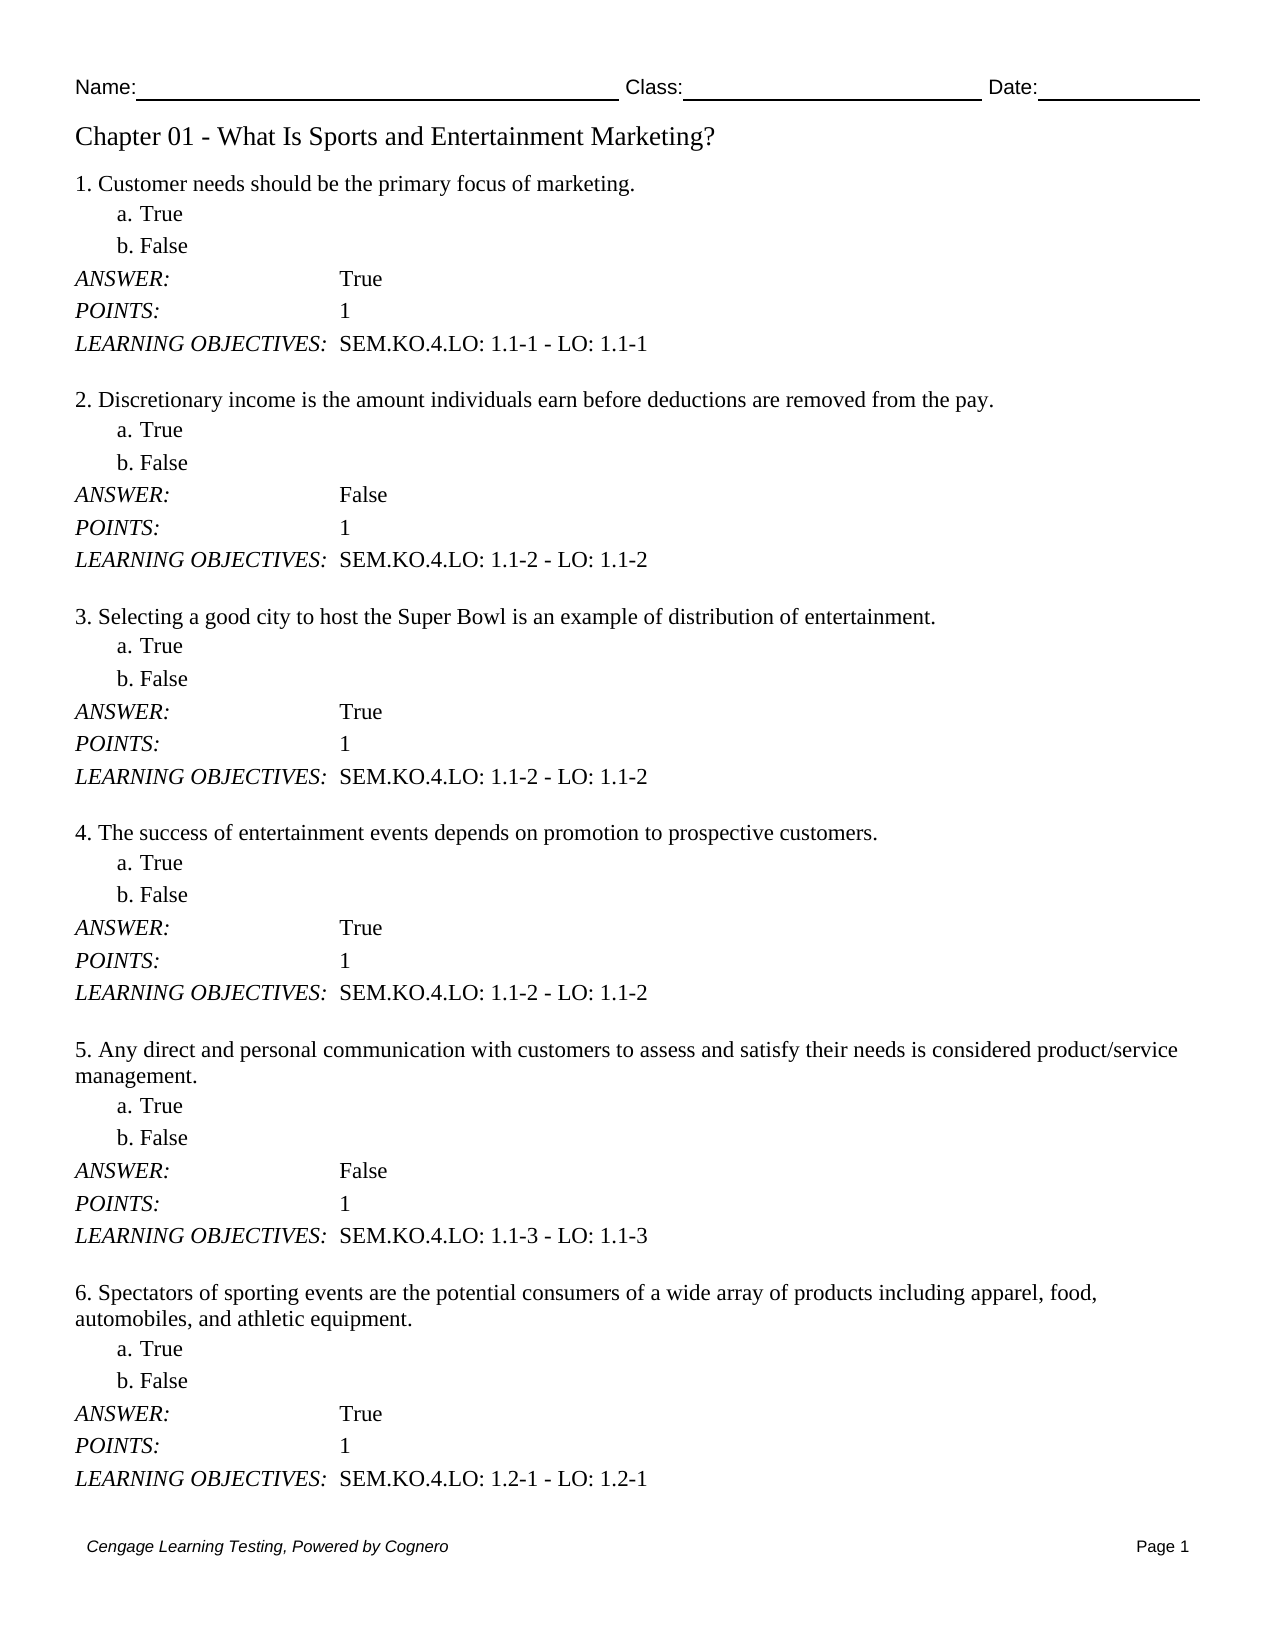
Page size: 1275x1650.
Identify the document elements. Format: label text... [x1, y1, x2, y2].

table_header 6. Spectators of sporting events are the potential consumers of a wide array of products including apparel, food, automobiles, and athletic equipment. [75, 1331, 1200, 1494]
table_header 5. Any direct and personal communication with customers to assess and satisfy their needs is considered product/service management. [75, 1089, 1200, 1252]
table_header 3. Selecting a good city to host the Super Bowl is an example of distribution of entertainment. [75, 629, 1200, 792]
table_header 4. The success of entertainment events depends on promotion to prospective customers. [75, 846, 1200, 1009]
table_header 2. ​Discretionary income is the amount individuals earn before deductions are removed from the pay. [75, 413, 1200, 576]
table_header 1. Customer needs should be the primary focus of marketing.​ [75, 196, 1200, 359]
